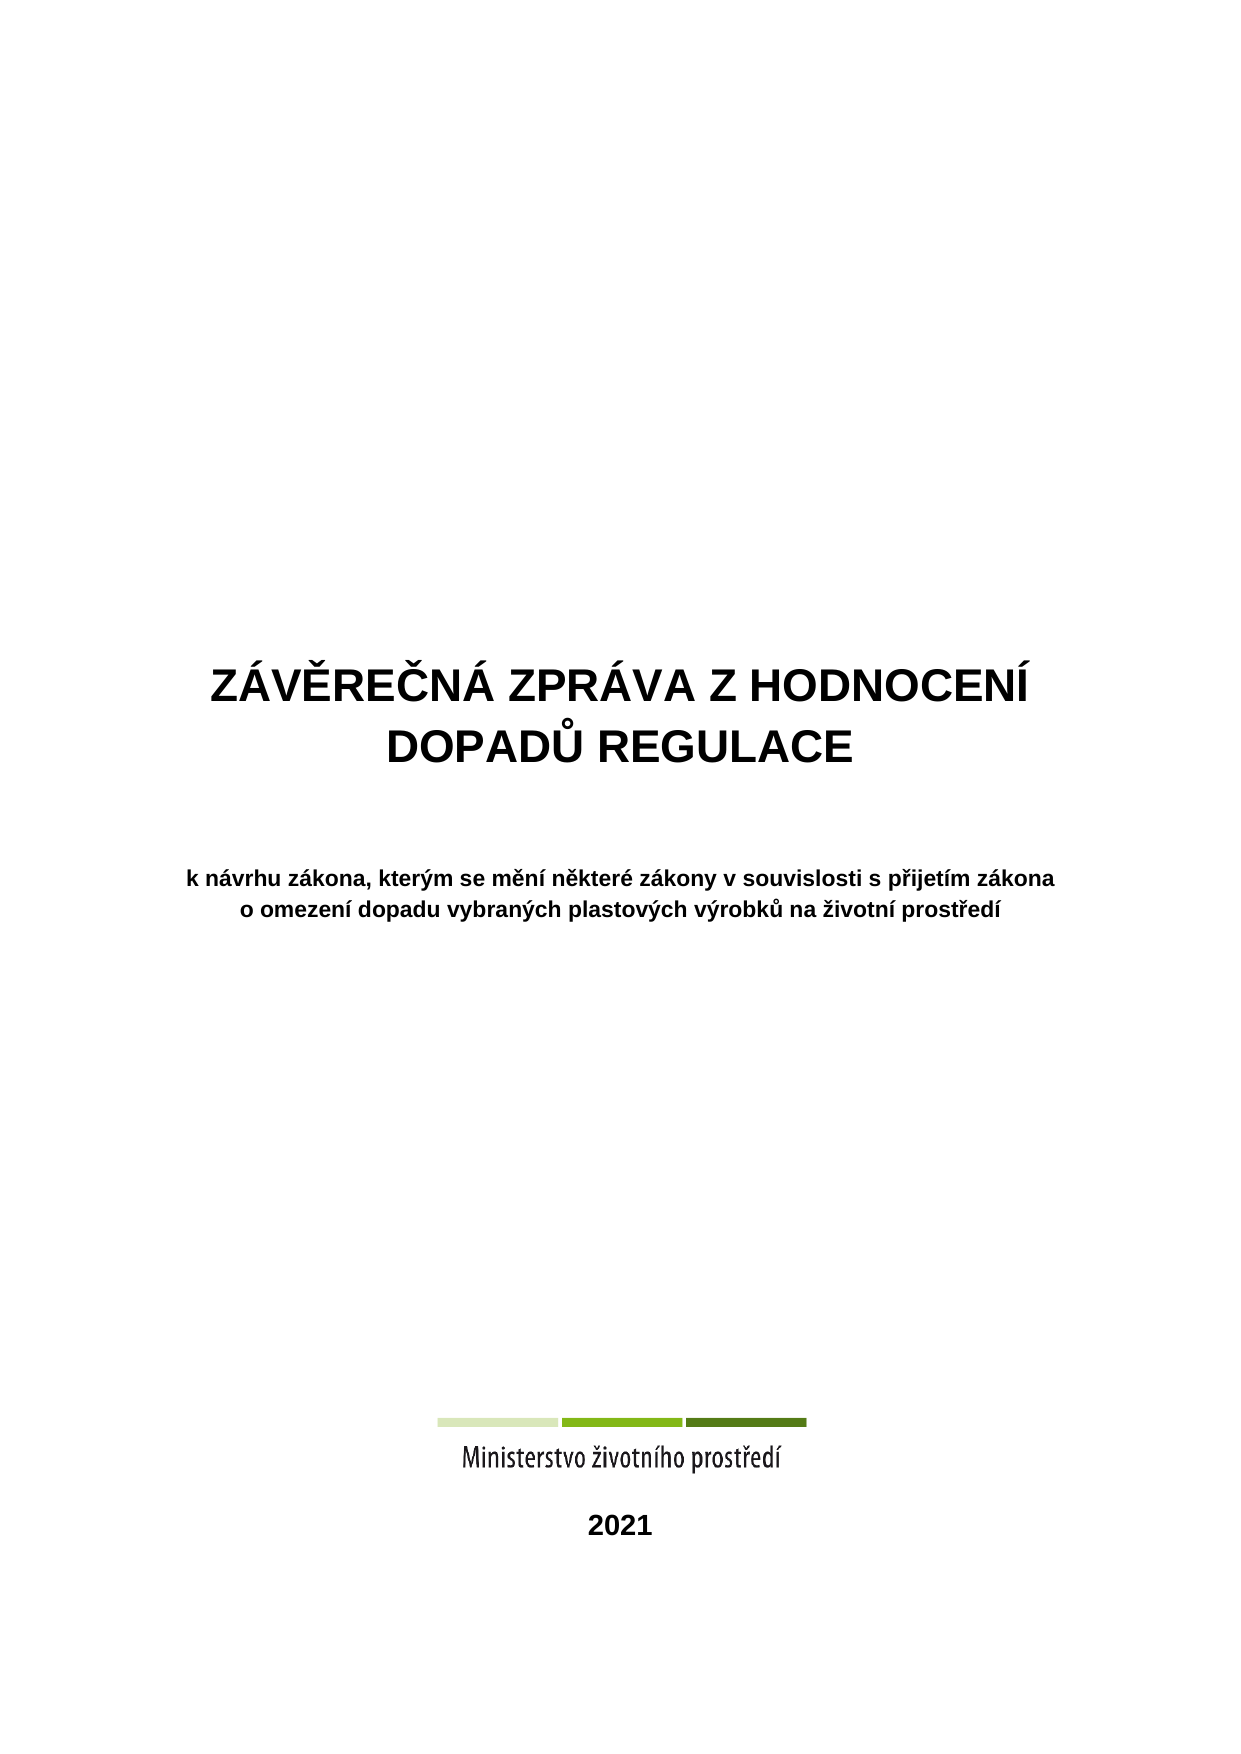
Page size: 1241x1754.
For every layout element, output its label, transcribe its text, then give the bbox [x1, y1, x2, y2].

text 2021 [148, 1508, 1093, 1542]
text k návrhu zákona, kterým se mění některé zákony v souvislosti s přijetím zákona o omezení dopadu vybraných plastových výrobků na životní prostředí [148, 865, 1093, 922]
picture [380, 1346, 860, 1492]
text ZÁVĚREČNÁ ZPRÁVA Z HODNOCENÍ DOPADŮ REGULACE [148, 659, 1093, 772]
